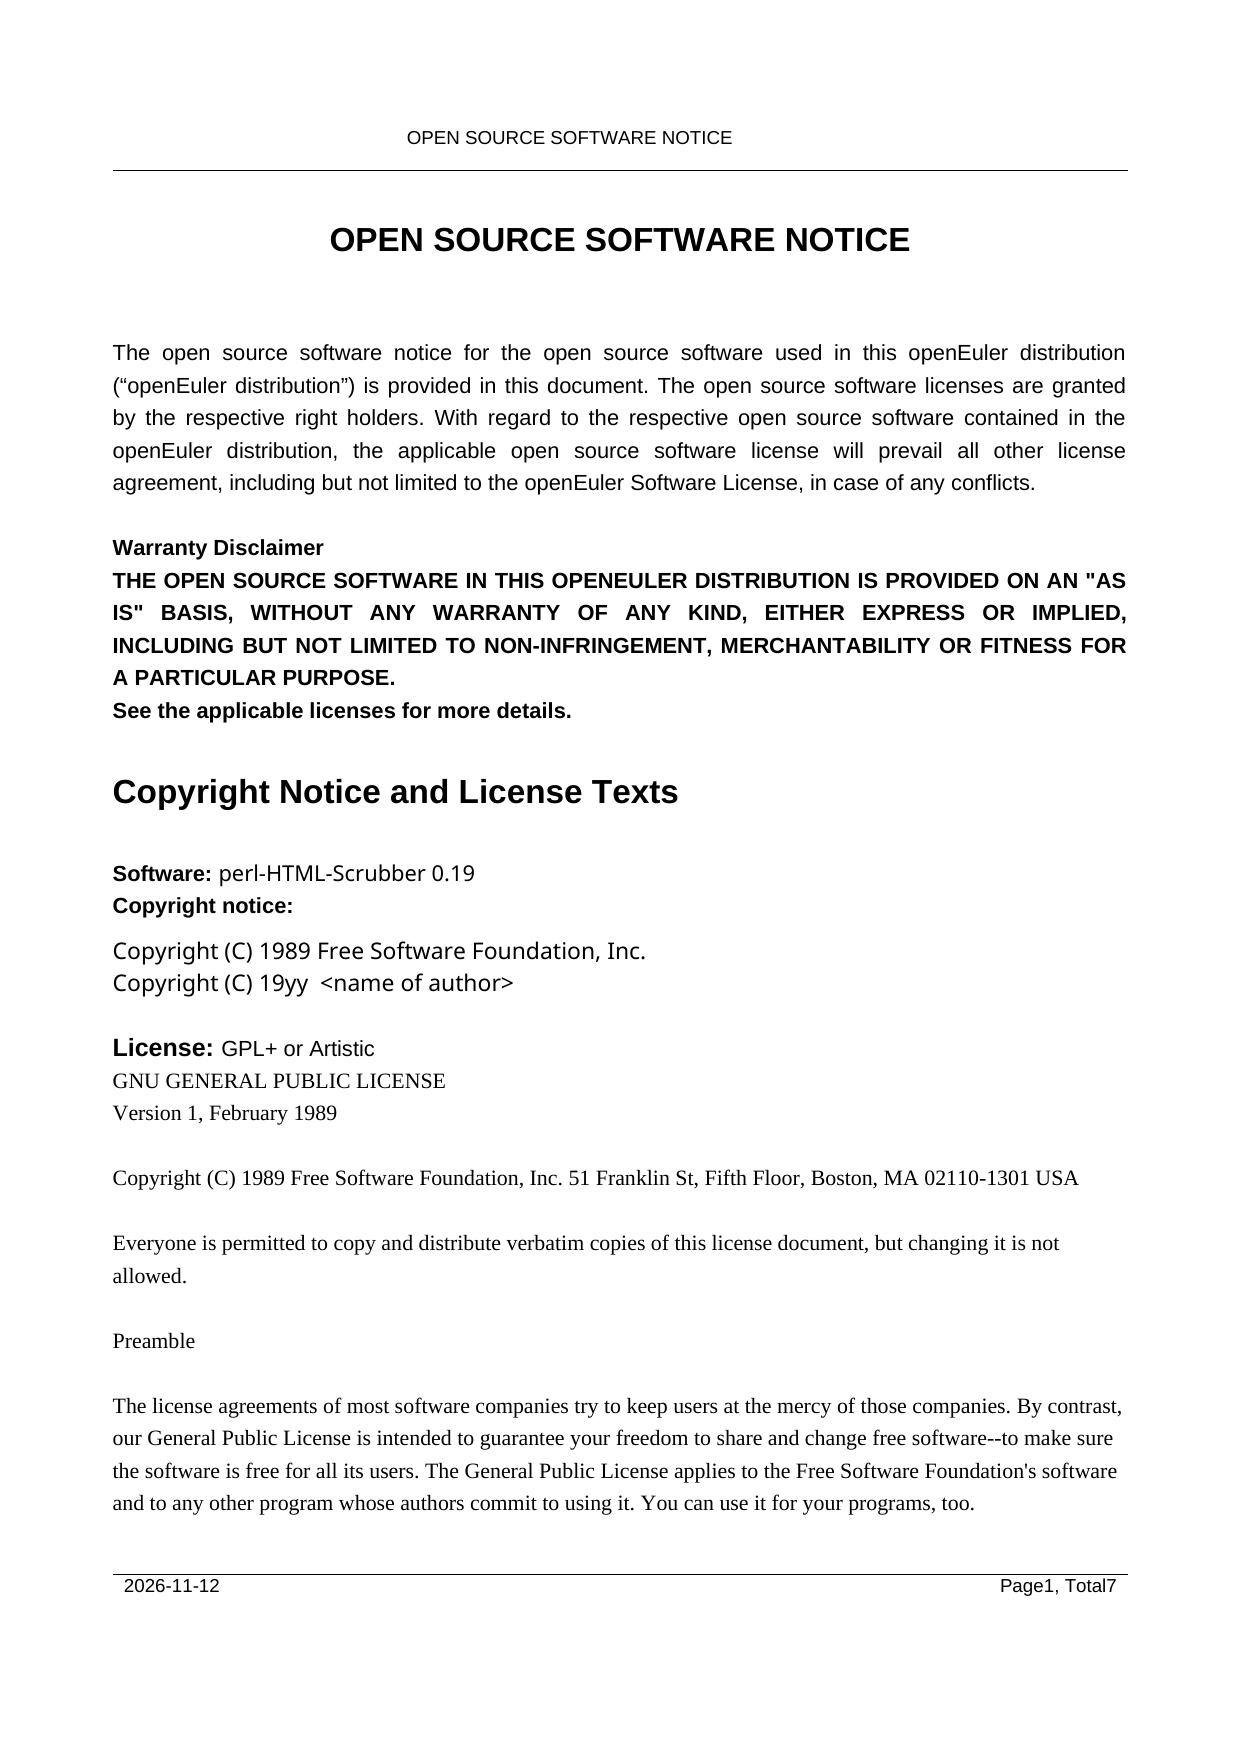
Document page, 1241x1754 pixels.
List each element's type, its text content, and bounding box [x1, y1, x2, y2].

text Warranty Disclaimer [112, 531, 1128, 564]
text The open source software notice for the open source software used in this openEuler distribution (“openEuler distribution”) is provided in this document. The open source software licenses are granted by the respective right holders. With regard to the respective open source software contained in the openEuler distribution, the applicable open source software license will prevail all other license agreement, including but not limited to the openEuler Software License, in case of any conflicts. [112, 336, 1128, 499]
text THE OPEN SOURCE SOFTWARE IN THIS OPENEULER DISTRIBUTION IS PROVIDED ON AN "AS IS" BASIS, WITHOUT ANY WARRANTY OF ANY KIND, EITHER EXPRESS OR IMPLIED, INCLUDING BUT NOT LIMITED TO NON-INFRINGEMENT, MERCHANTABILITY OR FITNESS FOR A PARTICULAR PURPOSE. See the applicable licenses for more details. [112, 564, 1128, 726]
text OPEN SOURCE SOFTWARE NOTICE [112, 206, 1128, 271]
text Copyright (C) 1989 Free Software Foundation, Inc. Copyright (C) 19yy <name of author> [112, 934, 1128, 1031]
text Copyright notice: [112, 889, 1128, 921]
title Software: perl-HTML-Scrubber 0.19 [112, 856, 1128, 889]
text Copyright Notice and License Texts [112, 759, 1128, 824]
text License: GPL+ or Artistic [112, 1031, 1128, 1064]
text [112, 1064, 1128, 1519]
